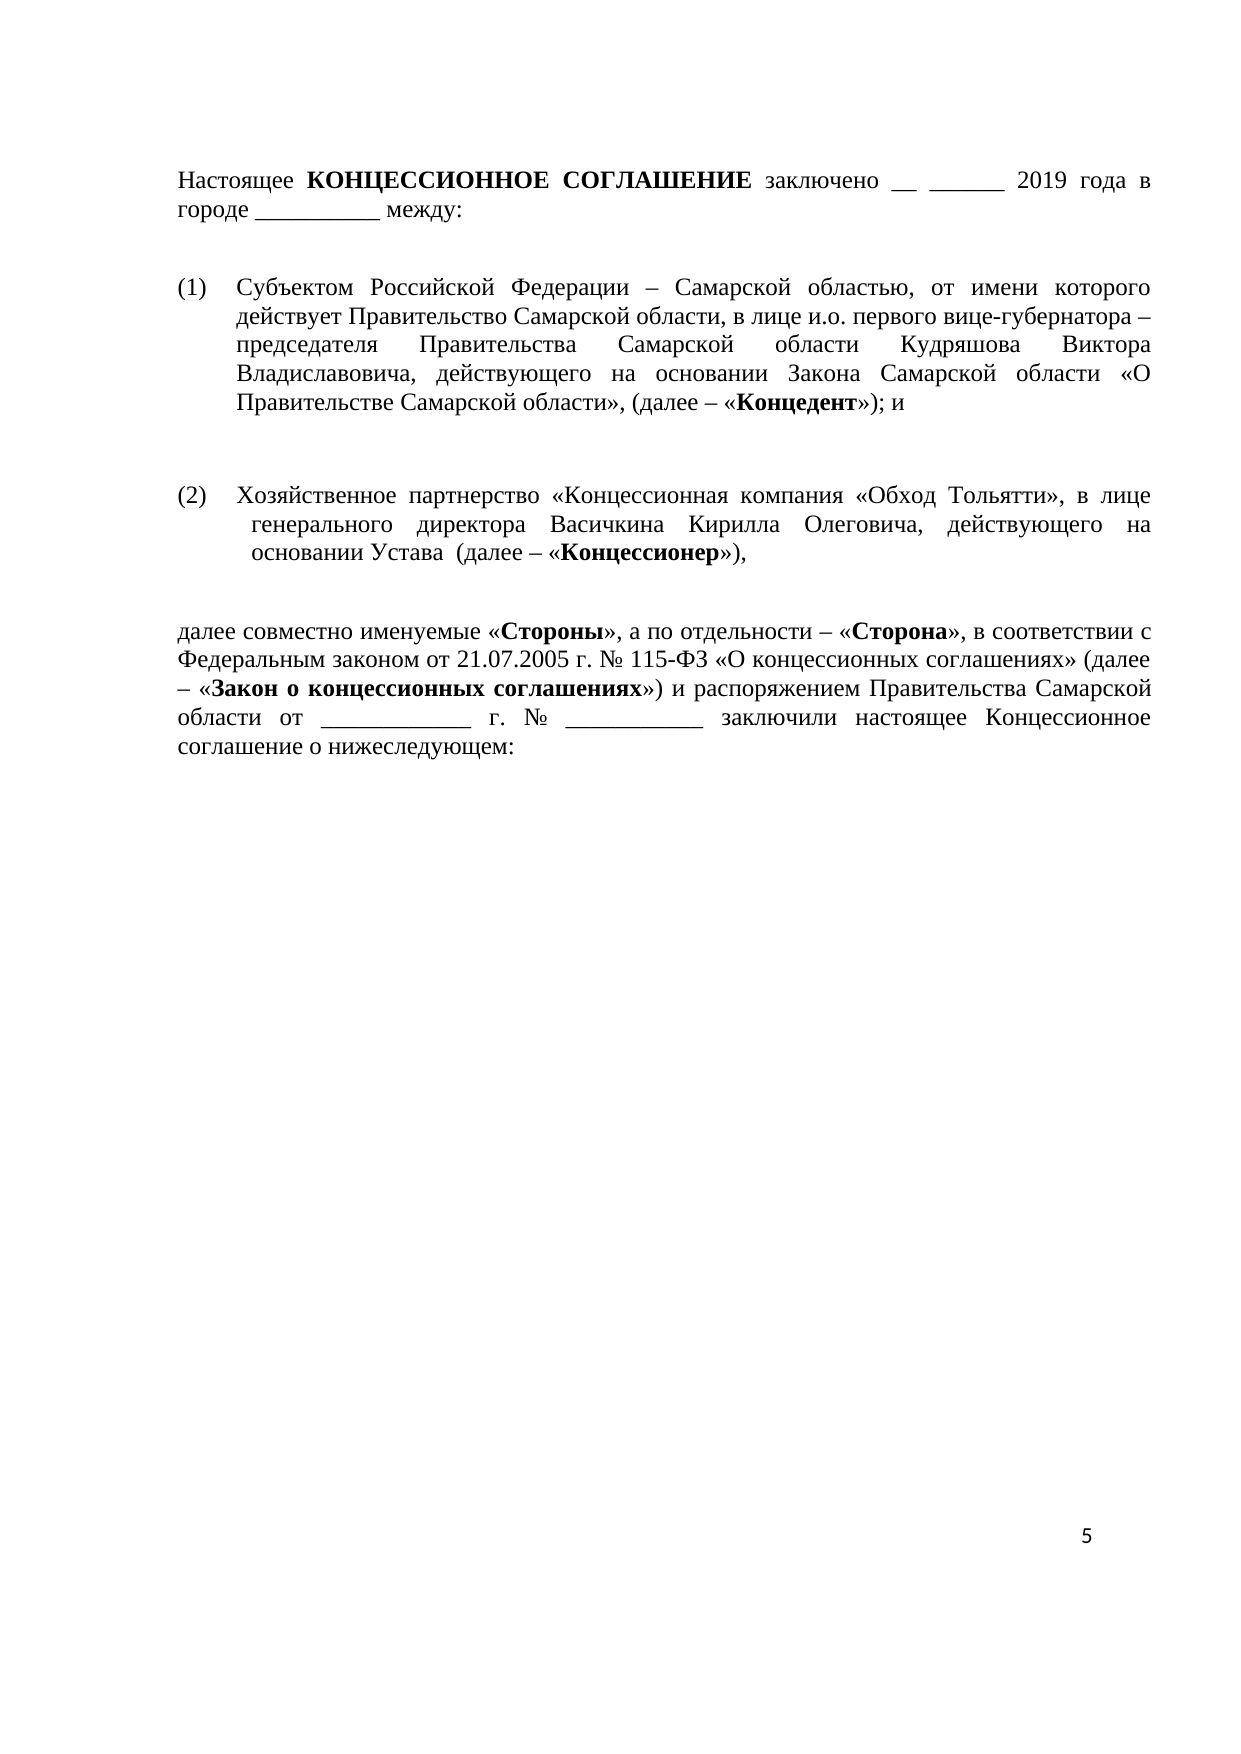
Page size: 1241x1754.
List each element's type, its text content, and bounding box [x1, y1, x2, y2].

text Хозяйственное партнерство «Концессионная компания «Обход Тольятти», в лице генерального директора Васичкина Кирилла Олеговича, действующего на основании Устава (далее – «Концессионер»), [177, 480, 1152, 566]
text Субъектом Российской Федерации – Самарской областью, от имени которого действует Правительство Самарской области, в лице и.о. первого вице-губернатора – председателя Правительства Самарской области Кудряшова Виктора Владиславовича, действующего на основании Закона Самарской области «О Правительстве Самарской области», (далее – «Концедент»); и [177, 272, 1152, 416]
text далее совместно именуемые «Стороны», а по отдельности – «Сторона», в соответствии с Федеральным законом от 21.07.2005 г. № 115-ФЗ «О концессионных соглашениях» (далее – «Закон о концессионных соглашениях») и распоряжением Правительства Самарской области от ____________ г. № ___________ заключили настоящее Концессионное соглашение о нижеследующем: [177, 616, 1152, 759]
text Настоящее КОНЦЕССИОННОЕ СОГЛАШЕНИЕ заключено __ ______ 2019 года в городе __________ между: [177, 165, 1152, 222]
